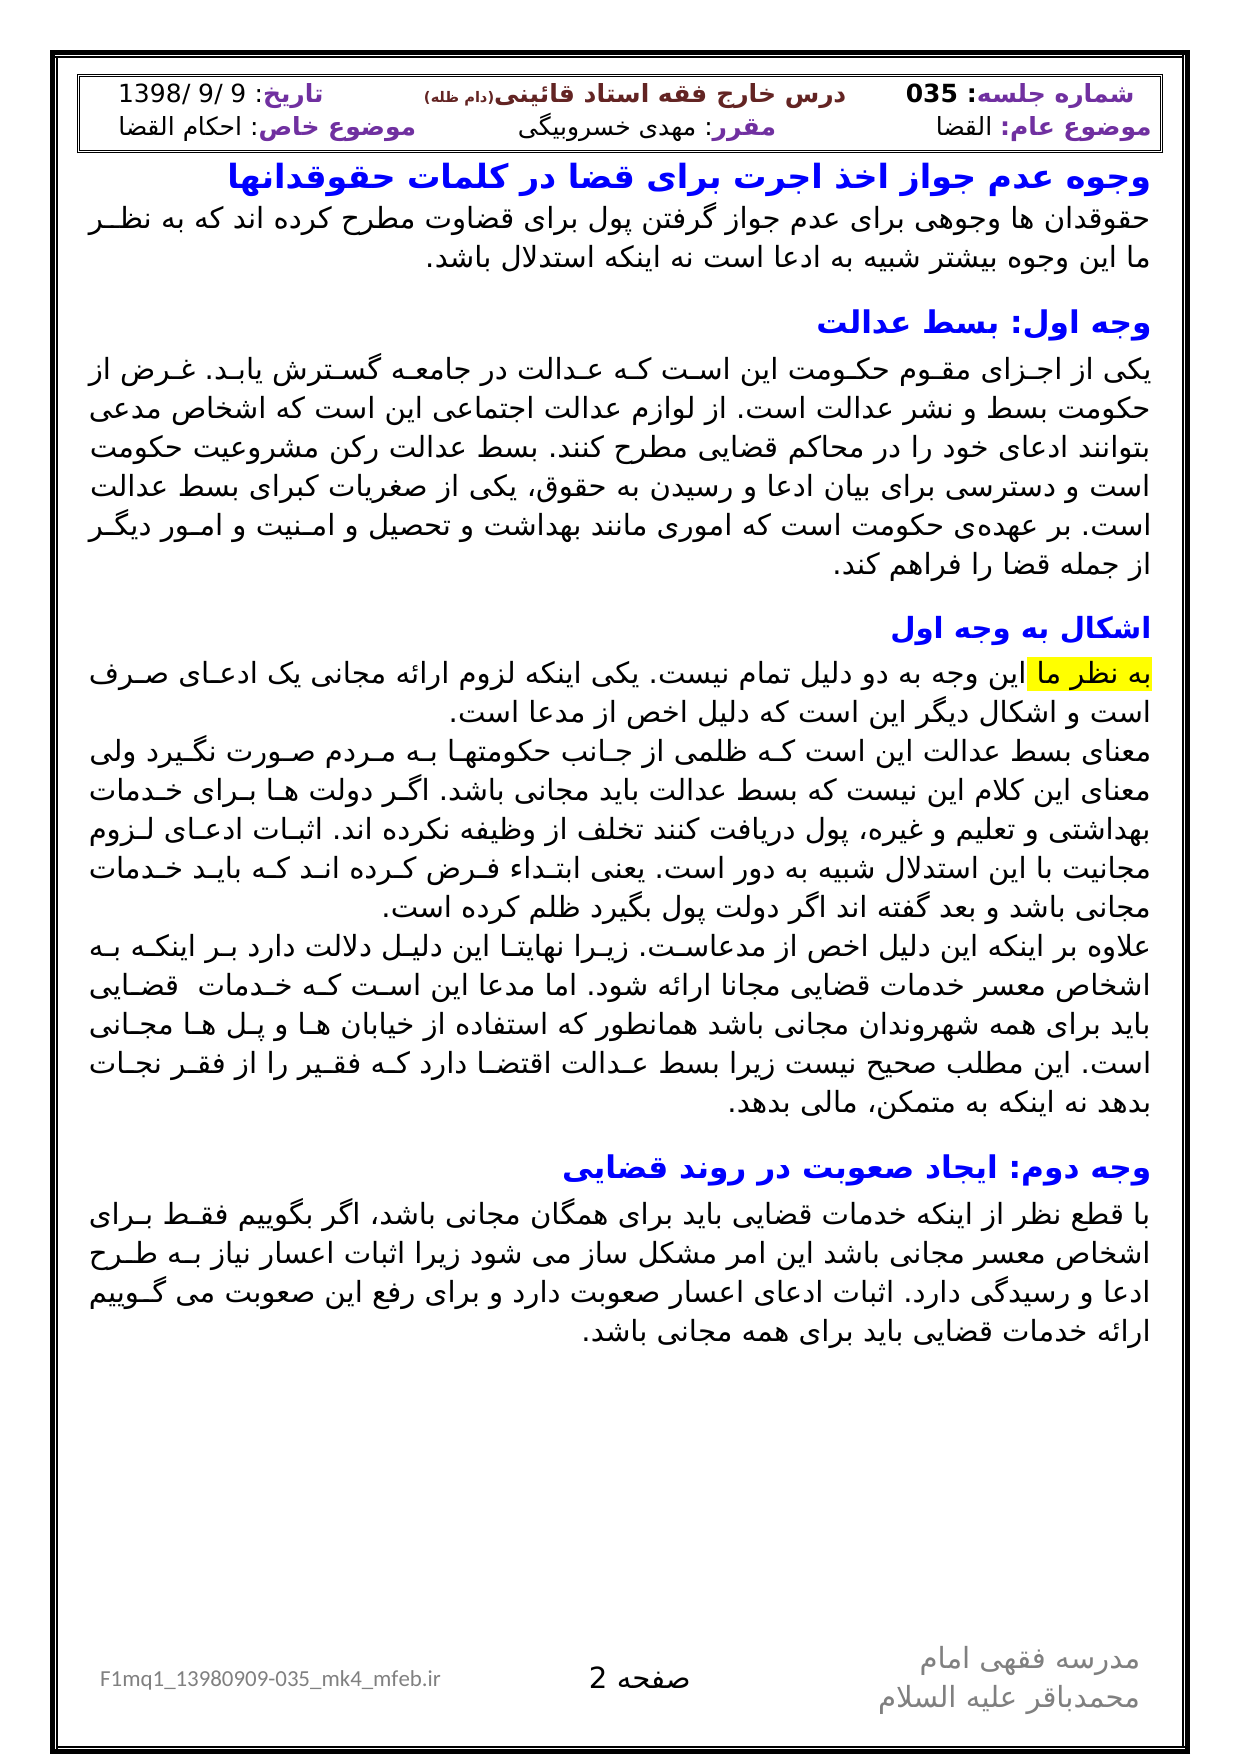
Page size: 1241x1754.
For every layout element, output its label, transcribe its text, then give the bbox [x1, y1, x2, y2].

text علاوه بر اینکه این دلیل اخص از مدعاست. زیرا نهایتا این دلیل دلالت دارد بر اینکه به اشخاص معسر خدمات قضایی مجانا ارائه شود. اما مدعا این است که خدمات قضایی باید برای همه شهروندان مجانی باشد همانطور که استفاده از خیابان ها و پل ها مجانی است. این مطلب صحیح نیست زیرا بسط عدالت اقتضا دارد که فقیر را از فقر نجات بدهد نه اینکه به متمکن، مالی بدهد. [89, 929, 1152, 1119]
text به نظر ما این وجه به دو دلیل تمام نیست. یکی اینکه لزوم ارائه مجانی یک ادعای صرف است و اشکال دیگر این است که دلیل اخص از مدعا است. [89, 657, 1152, 729]
subtitle وجه دوم: ایجاد صعوبت در روند قضایی [89, 1149, 1152, 1185]
text معنای بسط عدالت این است که ظلمی از جانب حکومتها به مردم صورت نگیرد ولی معنای این کلام این نیست که بسط عدالت باید مجانی باشد. اگر دولت ها برای خدمات بهداشتی و تعلیم و غیره، پول دریافت کنند تخلف از وظیفه نکرده اند. اثبات ادعای لزوم مجانیت با این استدلال شبیه به دور است. یعنی ابتداء فرض کرده اند که باید خدمات مجانی باشد و بعد گفته اند اگر دولت پول بگیرد ظلم کرده است. [89, 734, 1152, 924]
subtitle اشکال به وجه اول [89, 611, 1152, 645]
text با قطع نظر از اینکه خدمات قضایی باید برای همگان مجانی باشد، اگر بگوییم فقط برای اشخاص معسر مجانی باشد این امر مشکل ساز می شود زیرا اثبات اعسار نیاز به طرح ادعا و رسیدگی دارد. اثبات ادعای اعسار صعوبت دارد و برای رفع این صعوبت می گوییم ارائه خدمات قضایی باید برای همه مجانی باشد. [89, 1197, 1152, 1348]
text یکی از اجزای مقوم حکومت این است که عدالت در جامعه گسترش یابد. غرض از حکومت بسط و نشر عدالت است. از لوازم عدالت اجتماعی این است که اشخاص مدعی بتوانند ادعای خود را در محاکم قضایی مطرح کنند. بسط عدالت رکن مشروعیت حکومت است و دسترسی برای بیان ادعا و رسیدن به حقوق، یکی از صغریات کبرای بسط عدالت است. بر عهده‌ی حکومت است که اموری مانند بهداشت و تحصیل و امنیت و امور دیگر از جمله قضا را فراهم کند. [89, 353, 1152, 581]
subtitle وجه اول: بسط عدالت [89, 304, 1152, 341]
text حقوقدان ها وجوهی برای عدم جواز گرفتن پول برای قضاوت مطرح کرده اند که به نظر ما این وجوه بیشتر شبیه به ادعا است نه اینکه استدلال باشد. [89, 202, 1152, 274]
subtitle وجوه عدم جواز اخذ اجرت برای قضا در کلمات حقوقدانها [89, 157, 1152, 196]
